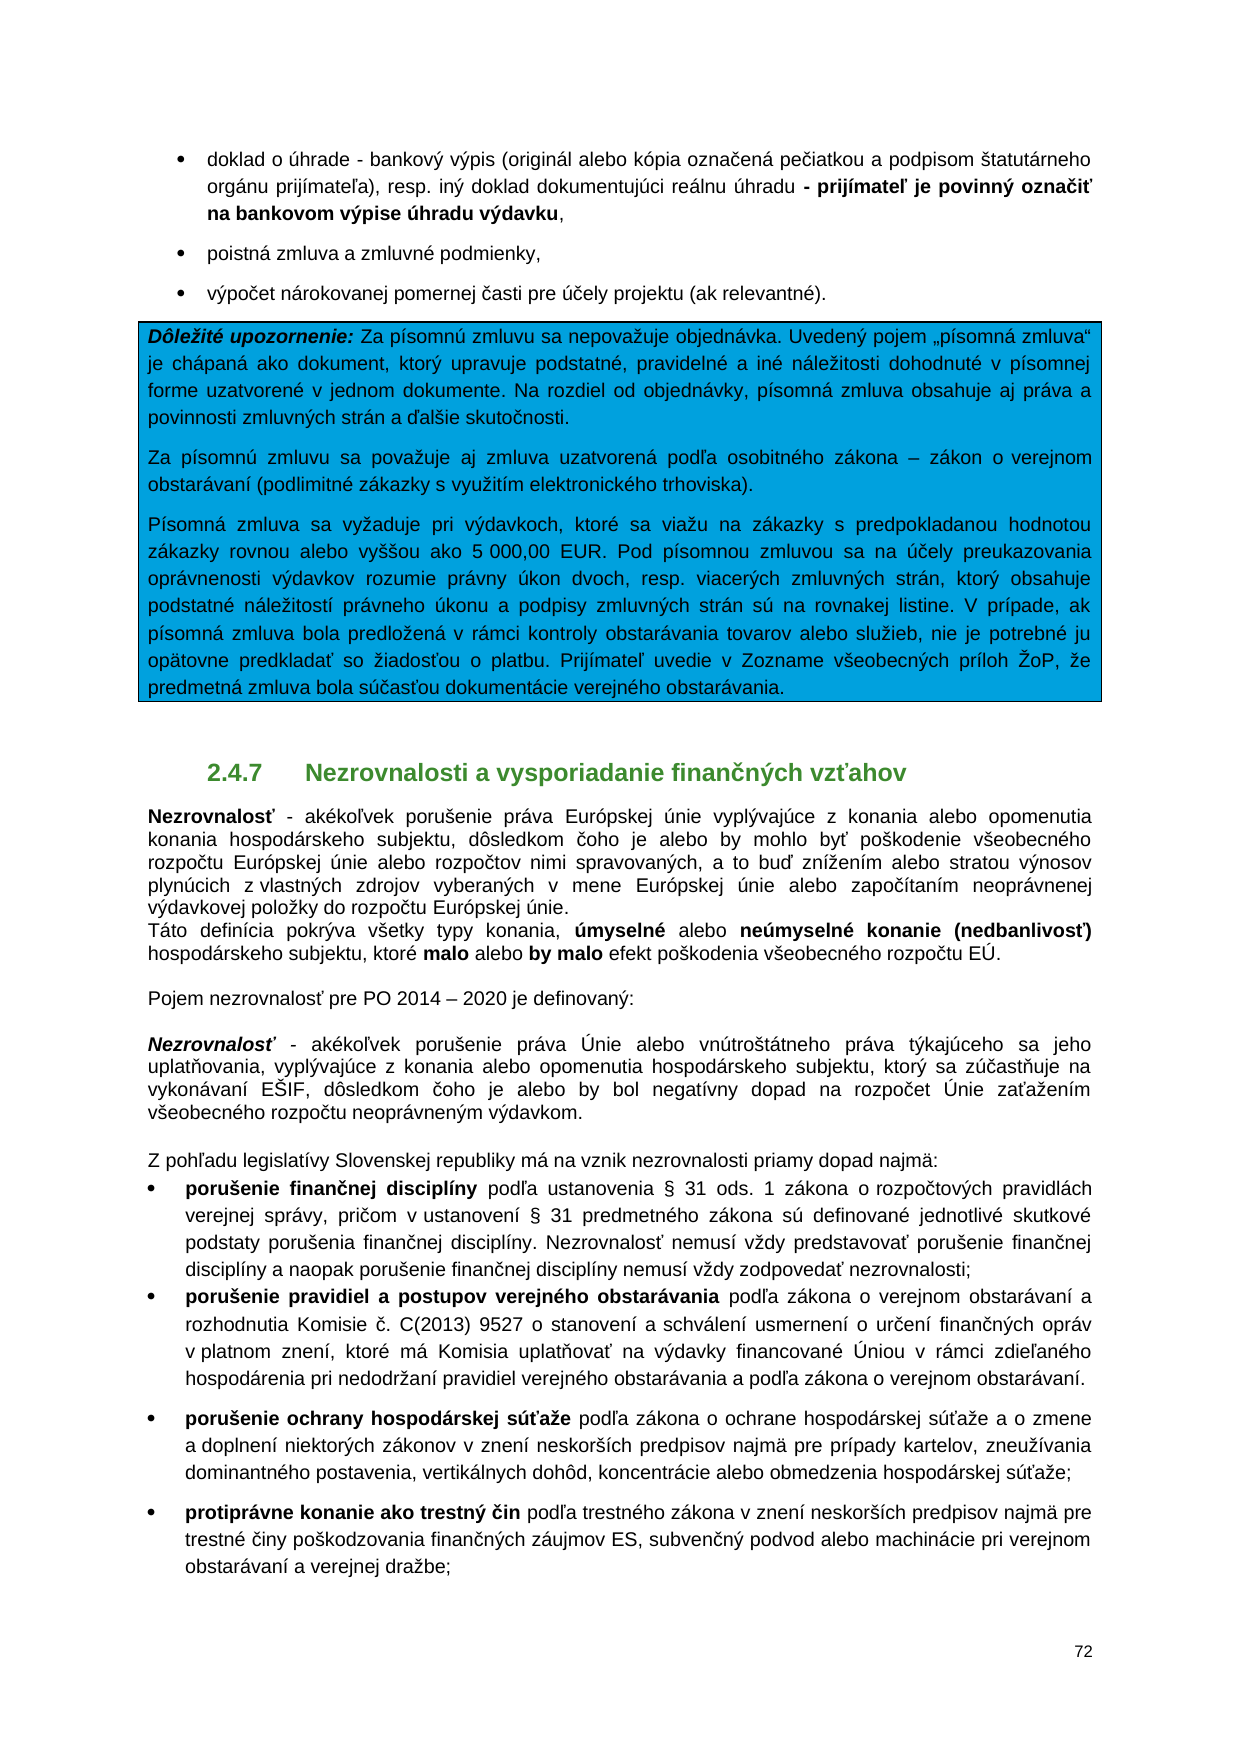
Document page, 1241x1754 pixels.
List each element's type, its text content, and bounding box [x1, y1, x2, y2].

text Za písomnú zmluvu sa považuje aj zmluva uzatvorená podľa osobitného zákona – zákon o verejnom obstarávaní (podlimitné zákazky s využitím elektronického trhoviska). [139, 443, 1101, 496]
list porušenie ochrany hospodárskej súťaže podľa zákona o ochrane hospodárskej súťaže a o zmene a doplnení niektorých zákonov v znení neskorších predpisov najmä pre prípady kartelov, zneužívania dominantného postavenia, vertikálnych dohôd, koncentrácie alebo obmedzenia hospodárskej súťaže; [148, 1407, 1092, 1484]
list protiprávne konanie ako trestný čin podľa trestného zákona v znení neskorších predpisov najmä pre trestné činy poškodzovania finančných záujmov ES, subvenčný podvod alebo machinácie pri verejnom obstarávaní a verejnej dražbe; [148, 1501, 1092, 1578]
text Dôležité upozornenie: Za písomnú zmluvu sa nepovažuje objednávka. Uvedený pojem „písomná zmluva“ je chápaná ako dokument, ktorý upravuje podstatné, pravidelné a iné náležitosti dohodnuté v písomnej forme uzatvorené v jednom dokumente. Na rozdiel od objednávky, písomná zmluva obsahuje aj práva a povinnosti zmluvných strán a ďalšie skutočnosti. [139, 323, 1101, 429]
list poistná zmluva a zmluvné podmienky, [177, 242, 1092, 265]
text Nezrovnalosť - akékoľvek porušenie práva Európskej únie vyplývajúce z konania alebo opomenutia konania hospodárskeho subjektu, dôsledkom čoho je alebo by mohlo byť poškodenie všeobecného rozpočtu Európskej únie alebo rozpočtov nimi spravovaných, a to buď znížením alebo stratou výnosov plynúcich z vlastných zdrojov vyberaných v mene Európskej únie alebo započítaním neoprávnenej výdavkovej položky do rozpočtu Európskej únie. [148, 805, 1092, 919]
list porušenie finančnej disciplíny podľa ustanovenia § 31 ods. 1 zákona o rozpočtových pravidlách verejnej správy, pričom v ustanovení § 31 predmetného zákona sú definované jednotlivé skutkové podstaty porušenia finančnej disciplíny. Nezrovnalosť nemusí vždy predstavovať porušenie finančnej disciplíny a naopak porušenie finančnej disciplíny nemusí vždy zodpovedať nezrovnalosti; [148, 1176, 1092, 1281]
list výpočet nárokovanej pomernej časti pre účely projektu (ak relevantné). [177, 282, 1092, 304]
list porušenie pravidiel a postupov verejného obstarávania podľa zákona o verejnom obstarávaní a rozhodnutia Komisie č. C(2013) 9527 o stanovení a schválení usmernení o určení finančných opráv v platnom znení, ktoré má Komisia uplatňovať na výdavky financované Úniou v rámci zdieľaného hospodárenia pri nedodržaní pravidiel verejného obstarávania a podľa zákona o verejnom obstarávaní. [148, 1285, 1092, 1390]
text Nezrovnalosť - akékoľvek porušenie práva Únie alebo vnútroštátneho práva týkajúceho sa jeho uplatňovania, vyplývajúce z konania alebo opomenutia hospodárskeho subjektu, ktorý sa zúčastňuje na vykonávaní EŠIF, dôsledkom čoho je alebo by bol negatívny dopad na rozpočet Únie zaťažením všeobecného rozpočtu neoprávneným výdavkom. [148, 1032, 1092, 1123]
text Z pohľadu legislatívy Slovenskej republiky má na vznik nezrovnalosti priamy dopad najmä: [148, 1149, 1092, 1172]
text Pojem nezrovnalosť pre PO 2014 – 2020 je definovaný: [148, 987, 1092, 1010]
text Písomná zmluva sa vyžaduje pri výdavkoch, ktoré sa viažu na zákazky s predpokladanou hodnotou zákazky rovnou alebo vyššou ako 5 000,00 EUR. Pod písomnou zmluvou sa na účely preukazovania oprávnenosti výdavkov rozumie právny úkon dvoch, resp. viacerých zmluvných strán, ktorý obsahuje podstatné náležitostí právneho úkonu a podpisy zmluvných strán sú na rovnakej listine. V prípade, ak písomná zmluva bola predložená v rámci kontroly obstarávania tovarov alebo služieb, nie je potrebné ju opätovne predkladať so žiadosťou o platbu. Prijímateľ uvedie v Zozname všeobecných príloh ŽoP, že predmetná zmluva bola súčasťou dokumentácie verejného obstarávania. [139, 509, 1101, 701]
text Táto definícia pokrýva všetky typy konania, úmyselné alebo neúmyselné konanie (nedbanlivosť) hospodárskeho subjektu, ktoré malo alebo by malo efekt poškodenia všeobecného rozpočtu EÚ. [148, 919, 1092, 964]
subtitle Nezrovnalosti a vysporiadanie finančných vzťahov [207, 758, 1092, 787]
